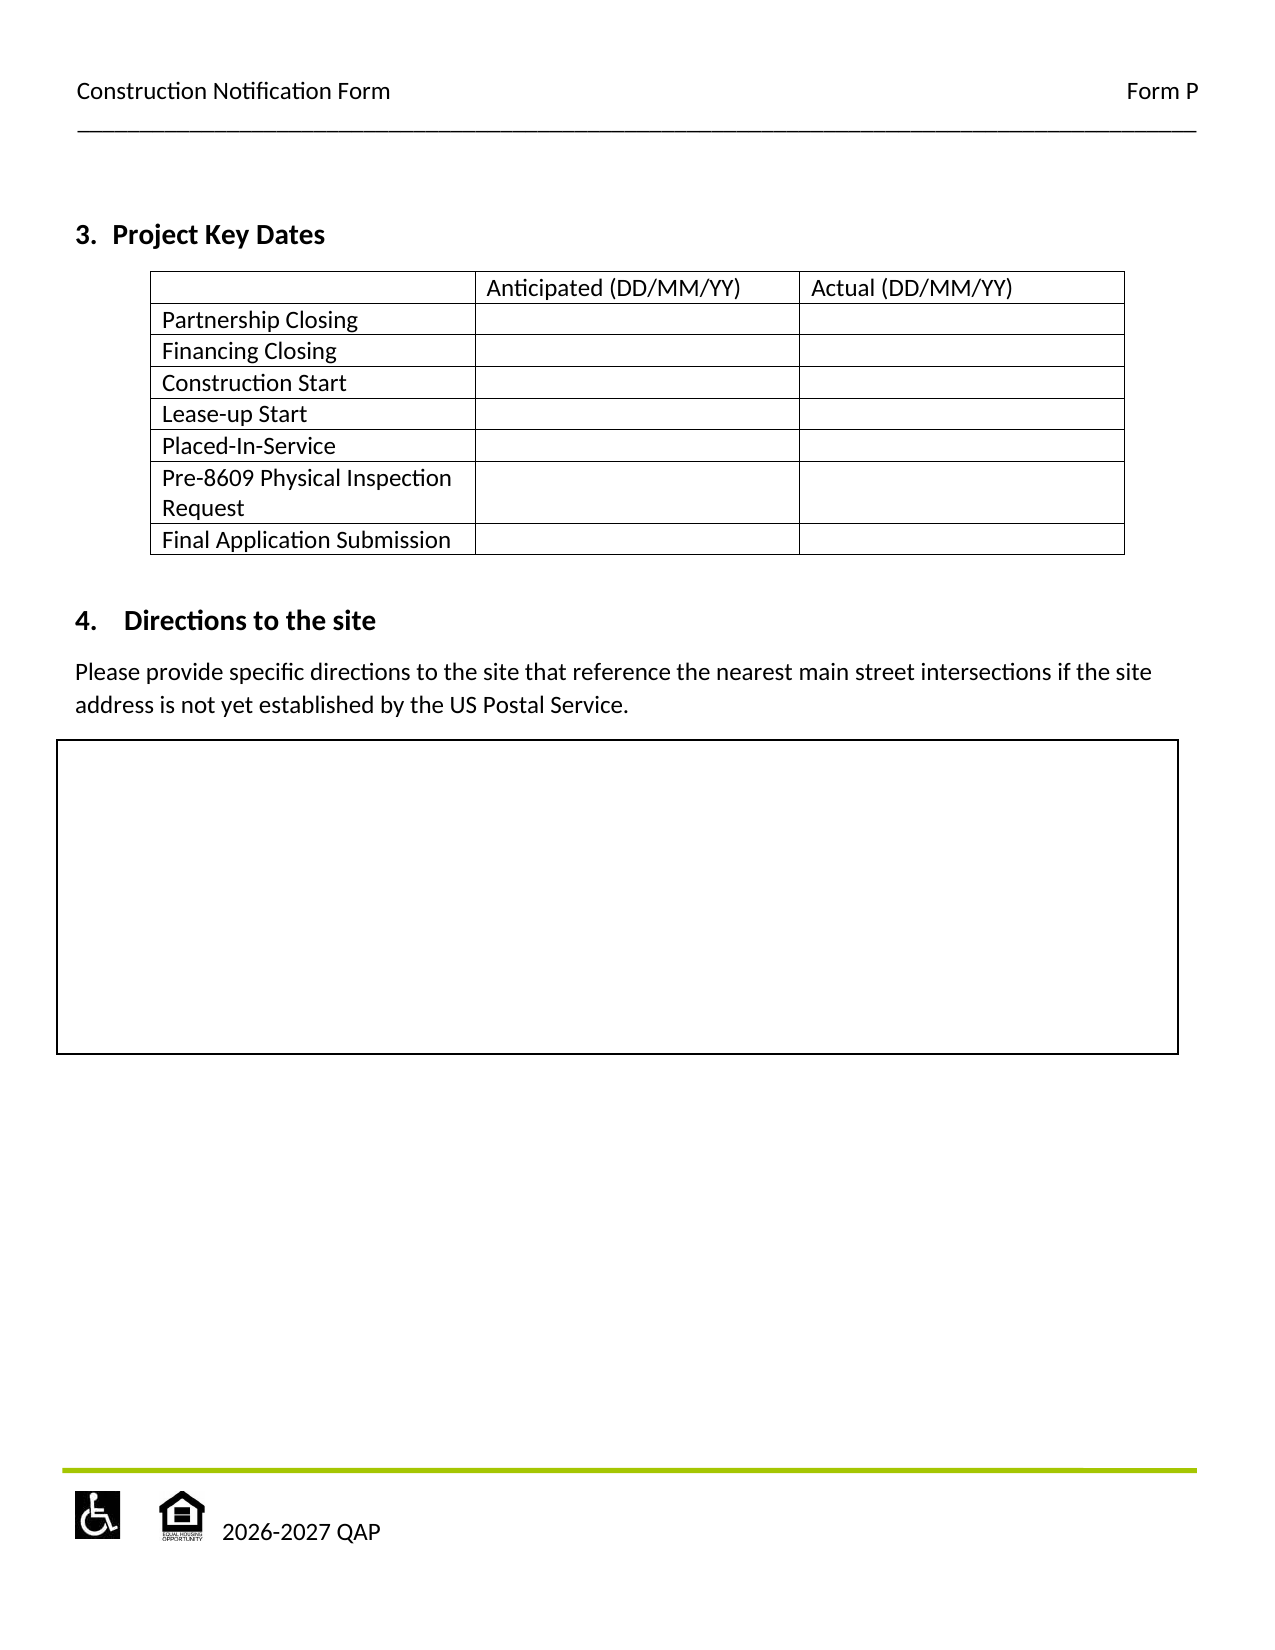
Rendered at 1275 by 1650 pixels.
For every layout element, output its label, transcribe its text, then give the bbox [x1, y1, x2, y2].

table_header Anticipated (DD/MM/YY) [476, 272, 799, 303]
table_cell [800, 430, 1124, 461]
table_cell [476, 367, 799, 397]
table_cell [476, 399, 799, 429]
text Please provide specific directions to the site that reference the nearest main street intersections if the site address is not yet established by the US Postal Service. [75, 657, 1200, 720]
table_cell [800, 462, 1124, 523]
table_cell Financing Closing [151, 335, 475, 366]
table_cell [800, 524, 1124, 554]
table_cell Lease-up Start [151, 399, 475, 429]
table_cell [800, 367, 1124, 397]
table_cell [476, 524, 799, 554]
picture [159, 1491, 205, 1541]
table_cell Final Application Submission [151, 524, 475, 554]
table_header [151, 272, 475, 303]
table_cell [476, 304, 799, 334]
text 4. Directions to the site [75, 602, 1200, 638]
table_cell [476, 430, 799, 461]
table_cell [800, 335, 1124, 366]
table_cell Partnership Closing [151, 304, 475, 334]
table_cell [476, 335, 799, 366]
table_cell Pre-8609 Physical Inspection Request [151, 462, 475, 523]
table_cell [800, 399, 1124, 429]
table_cell Placed-In-Service [151, 430, 475, 461]
table_cell [800, 304, 1124, 334]
table_header Actual (DD/MM/YY) [800, 272, 1124, 303]
table_cell Construction Start [151, 367, 475, 397]
list Project Key Dates [75, 216, 1200, 252]
table_cell [476, 462, 799, 523]
picture [75, 1491, 121, 1539]
